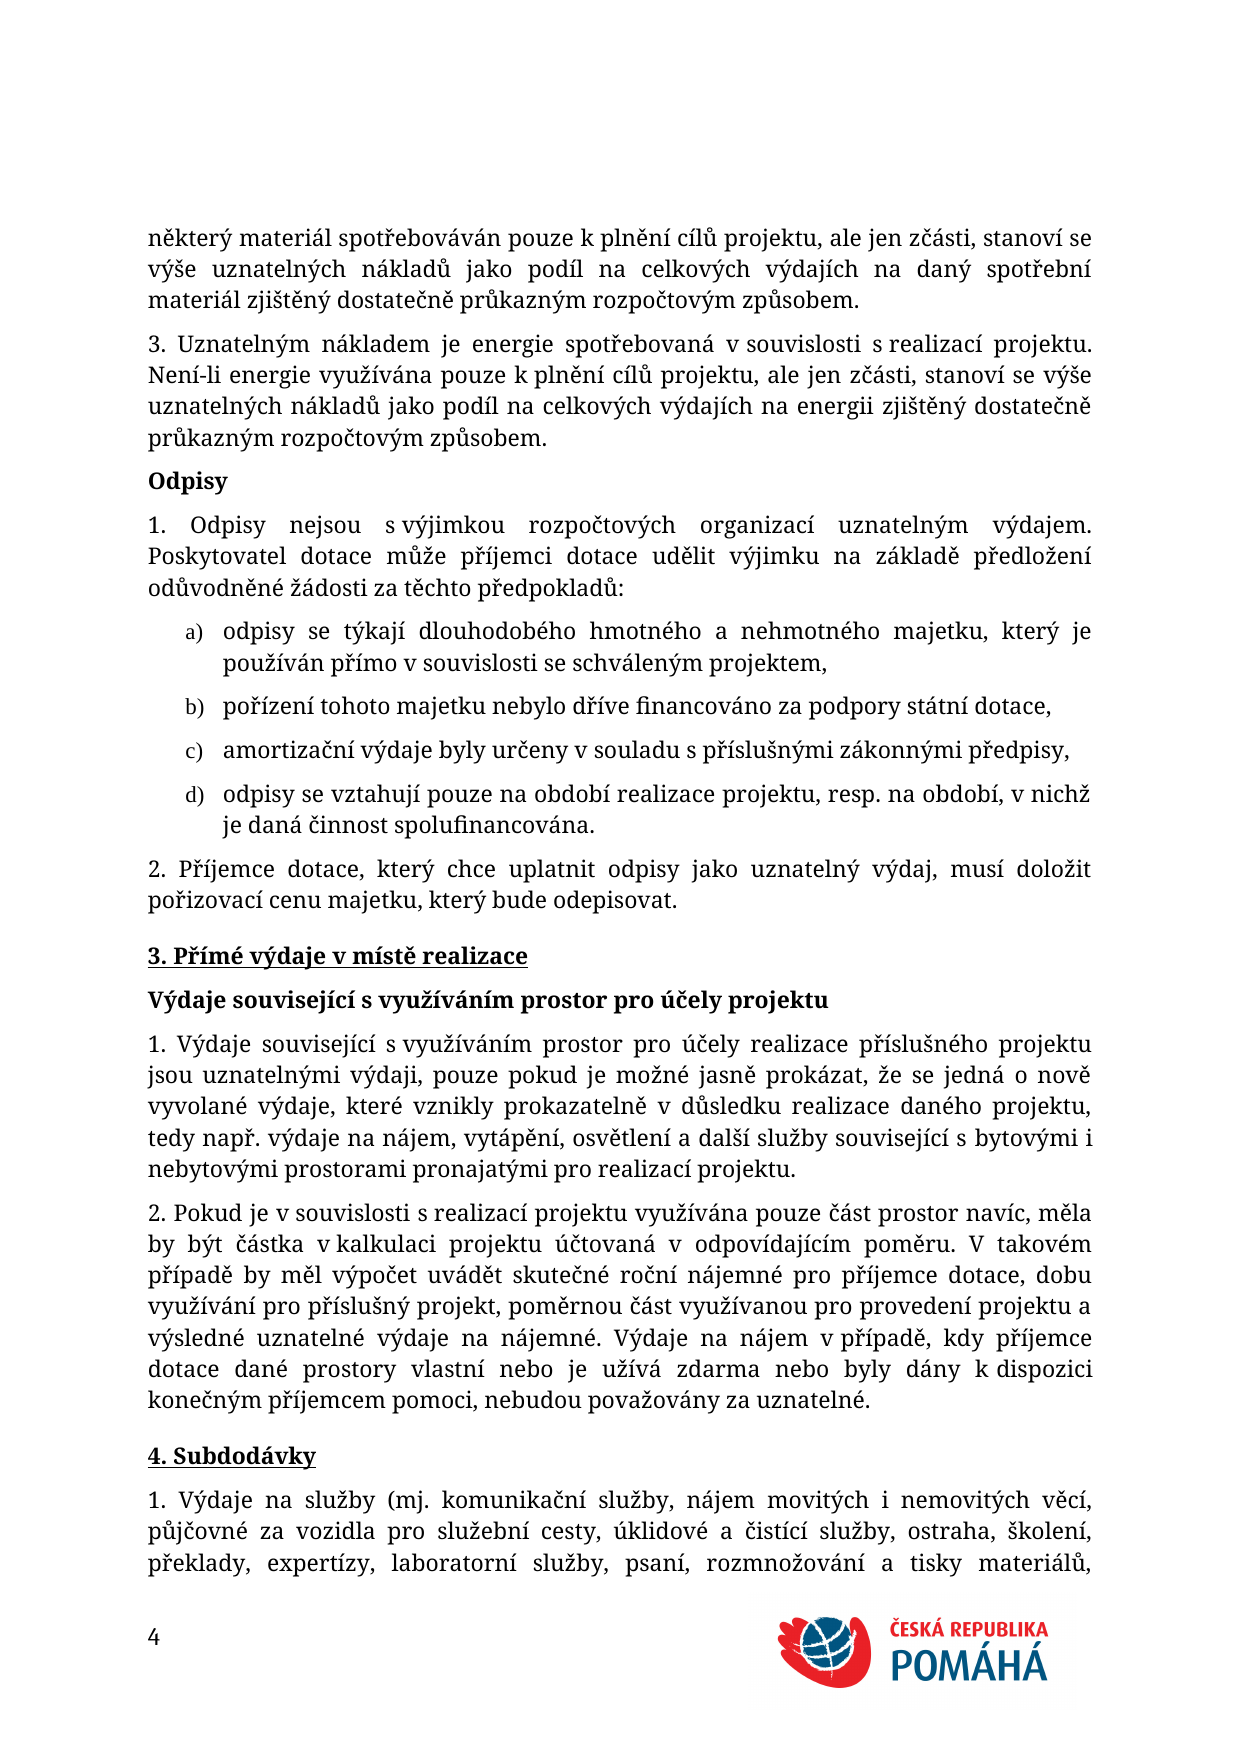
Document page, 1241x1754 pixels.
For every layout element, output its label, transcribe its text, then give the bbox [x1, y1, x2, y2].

list odpisy se vztahují pouze na období realizace projektu, resp. na období, v nichž je daná činnost spolufinancována. [185, 778, 1093, 840]
text 2. Pokud je v souvislosti s realizací projektu využívána pouze část prostor navíc, měla by být částka v kalkulaci projektu účtovaná v odpovídajícím poměru. V takovém případě by měl výpočet uvádět skutečné roční nájemné pro příjemce dotace, dobu využívání pro příslušný projekt, poměrnou část využívanou pro provedení projektu a výsledné uznatelné výdaje na nájemné. Výdaje na nájem v případě, kdy příjemce dotace dané prostory vlastní nebo je užívá zdarma nebo byly dány k dispozici konečným příjemcem pomoci, nebudou považovány za uznatelné. [148, 1197, 1093, 1415]
list amortizační výdaje byly určeny v souladu s příslušnými zákonnými předpisy, [185, 734, 1093, 765]
picture [748, 1592, 1078, 1710]
text Výdaje související s využíváním prostor pro účely projektu [148, 984, 1093, 1015]
text 1. Odpisy nejsou s výjimkou rozpočtových organizací uznatelným výdajem. Poskytovatel dotace může příjemci dotace udělit výjimku na základě předložení odůvodněné žádosti za těchto předpokladů: [148, 509, 1093, 603]
text 1. Výdaje související s využíváním prostor pro účely realizace příslušného projektu jsou uznatelnými výdaji, pouze pokud je možné jasně prokázat, že se jedná o nově vyvolané výdaje, které vznikly prokazatelně v důsledku realizace daného projektu, tedy např. výdaje na nájem, vytápění, osvětlení a další služby související s bytovými i nebytovými prostorami pronajatými pro realizací projektu. [148, 1028, 1093, 1184]
text 3. Přímé výdaje v místě realizace [148, 940, 1093, 972]
text Odpisy [148, 465, 1093, 497]
list pořízení tohoto majetku nebylo dříve financováno za podpory státní dotace, [185, 690, 1093, 722]
text 3. Uznatelným nákladem je energie spotřebovaná v souvislosti s realizací projektu. Není-li energie využívána pouze k plnění cílů projektu, ale jen zčásti, stanoví se výše uznatelných nákladů jako podíl na celkových výdajích na energii zjištěný dostatečně průkazným rozpočtovým způsobem. [148, 328, 1093, 453]
text 4. Subdodávky [148, 1440, 1093, 1472]
list odpisy se týkají dlouhodobého hmotného a nehmotného majetku, který je používán přímo v souvislosti se schváleným projektem, [185, 615, 1093, 678]
text 2. Příjemce dotace, který chce uplatnit odpisy jako uznatelný výdaj, musí doložit pořizovací cenu majetku, který bude odepisovat. [148, 853, 1093, 915]
